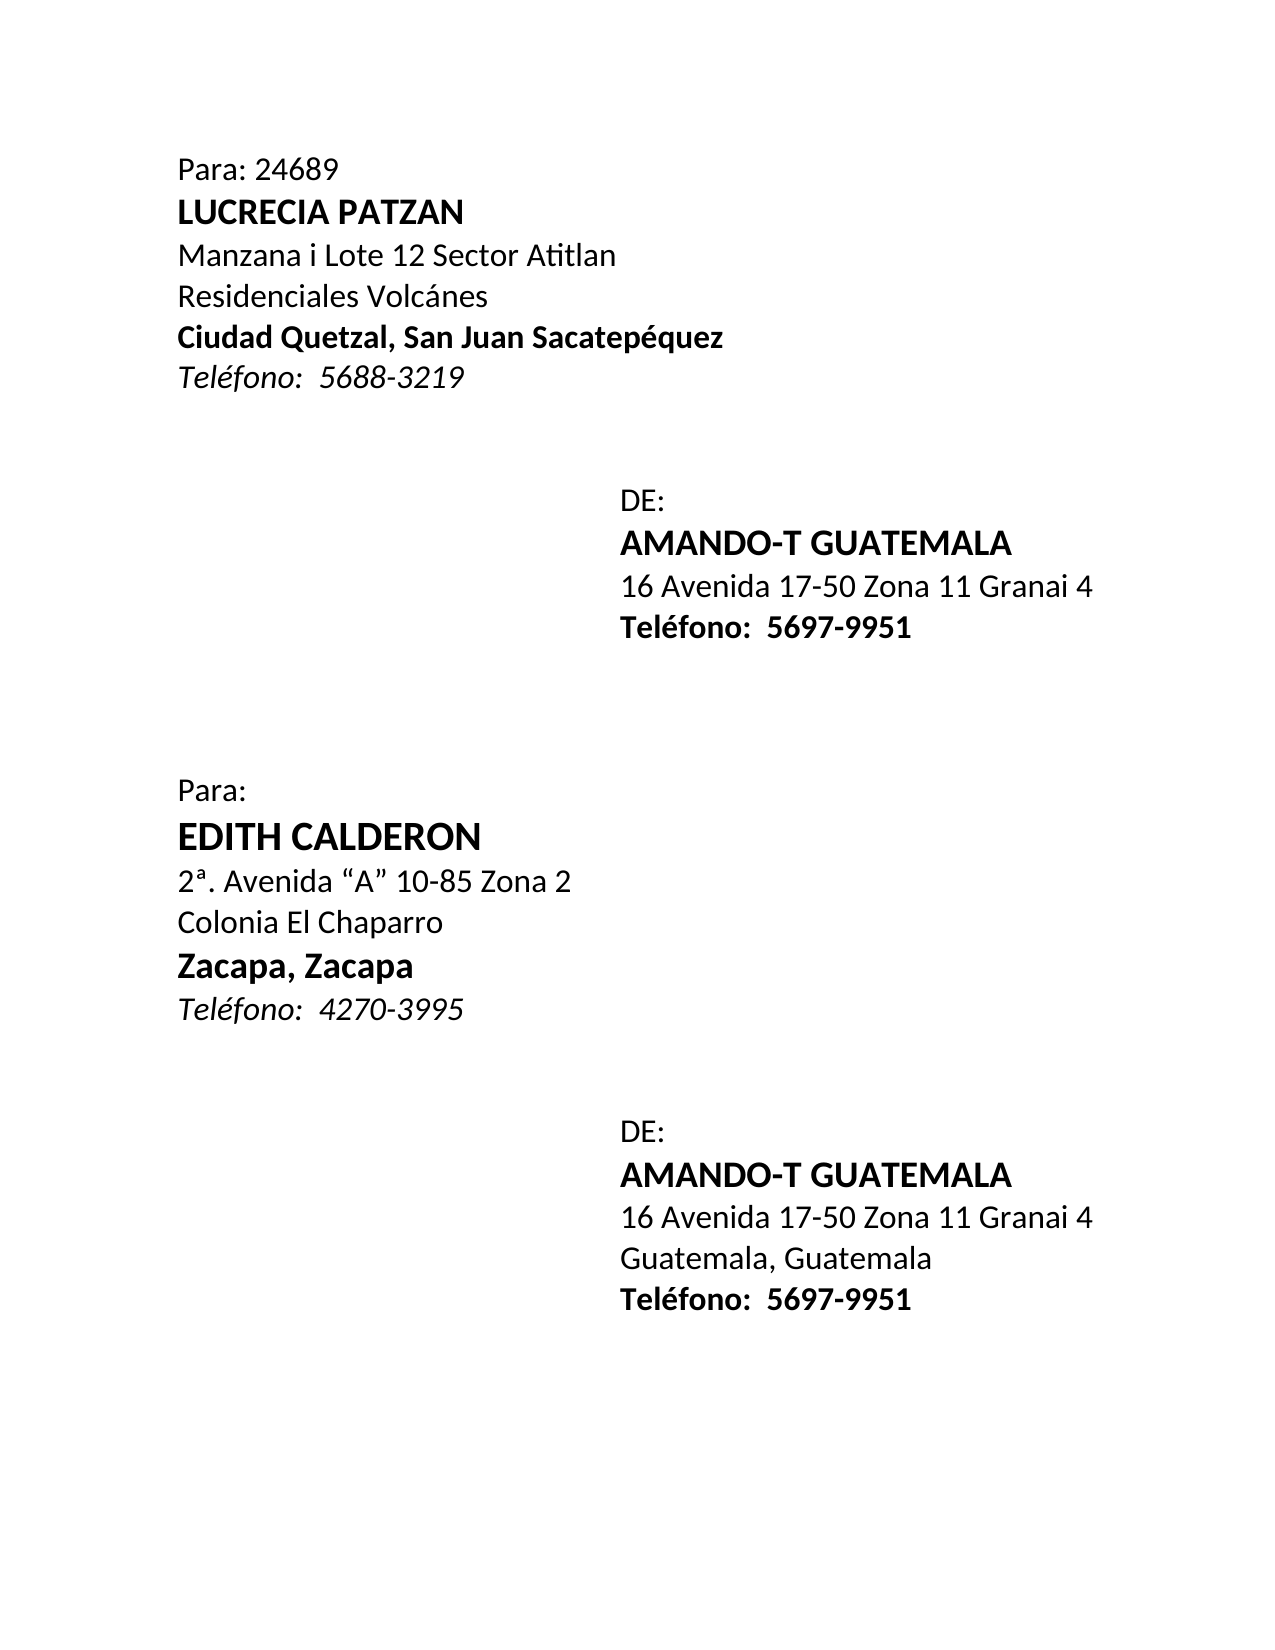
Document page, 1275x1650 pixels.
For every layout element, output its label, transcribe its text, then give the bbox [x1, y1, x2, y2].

text Teléfono: 5697-9951 [546, 606, 1098, 647]
text AMANDO-T GUATEMALA [546, 1151, 1098, 1196]
text Colonia El Chaparro [177, 901, 1098, 942]
text Zacapa, Zacapa [177, 942, 1098, 988]
text Ciudad Quetzal, San Juan Sacatepéquez [177, 316, 1098, 356]
text 2ª. Avenida “A” 10-85 Zona 2 [177, 860, 1098, 901]
text Para: 24689 [177, 148, 1098, 188]
text DE: [620, 478, 1098, 519]
text EDITH CALDERON [177, 809, 1098, 860]
text Teléfono: 5697-9951 [546, 1278, 1098, 1318]
text LUCRECIA PATZAN [177, 188, 1098, 234]
text 16 Avenida 17-50 Zona 11 Granai 4 [546, 1196, 1098, 1237]
text DE: [620, 1110, 1098, 1151]
text Guatemala, Guatemala [546, 1237, 1098, 1278]
text Para: [177, 769, 1098, 809]
text 16 Avenida 17-50 Zona 11 Granai 4 [546, 565, 1098, 606]
text AMANDO-T GUATEMALA [546, 519, 1098, 565]
text Manzana i Lote 12 Sector Atitlan [177, 234, 1098, 275]
text Teléfono: 5688-3219 [177, 356, 1098, 397]
text Residenciales Volcánes [177, 275, 1098, 316]
text Teléfono: 4270-3995 [177, 988, 1098, 1028]
